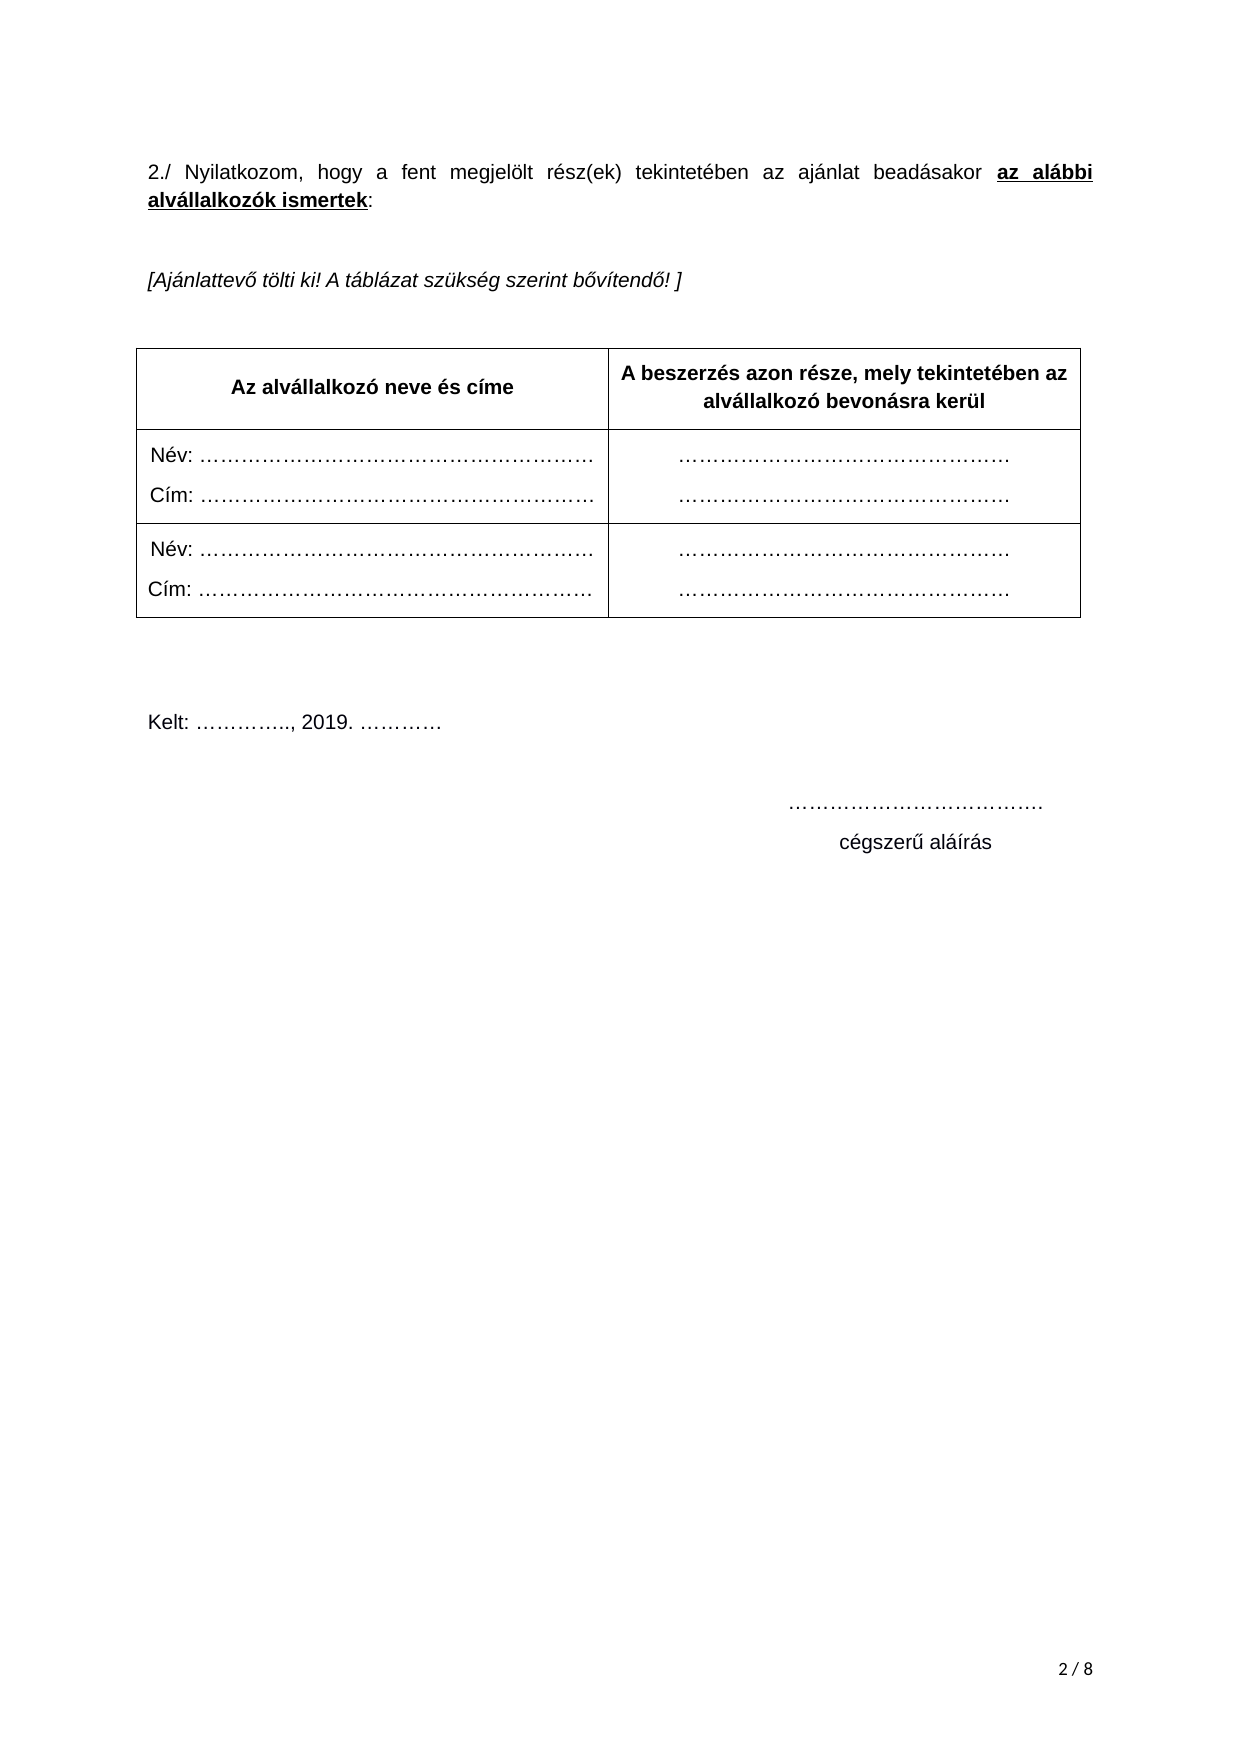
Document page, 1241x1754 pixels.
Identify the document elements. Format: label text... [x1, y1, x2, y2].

table_header A beszerzés azon része, mely tekintetében az alvállalkozó bevonásra kerül [609, 349, 1080, 429]
text [Ajánlattevő tölti ki! A táblázat szükség szerint bővítendő! ] [148, 268, 1093, 292]
table_cell Név: ………………………………………………… Cím: ………………………………………………… [137, 430, 608, 523]
text Kelt: ………….., 2019. ………… [148, 710, 1093, 734]
text ………………………………. [148, 790, 1093, 814]
table_header Az alvállalkozó neve és címe [137, 349, 608, 429]
table_cell ………………………………………… ………………………………………… [609, 430, 1080, 523]
table_cell Név: ………………………………………………… Cím: ………………………………………………… [137, 524, 608, 617]
text cégszerű aláírás [148, 830, 1093, 854]
text 2./ Nyilatkozom, hogy a fent megjelölt rész(ek) tekintetében az ajánlat beadásakor az alábbi alvállalkozók ismertek: [148, 160, 1093, 212]
table_cell ………………………………………… ………………………………………… [609, 524, 1080, 617]
